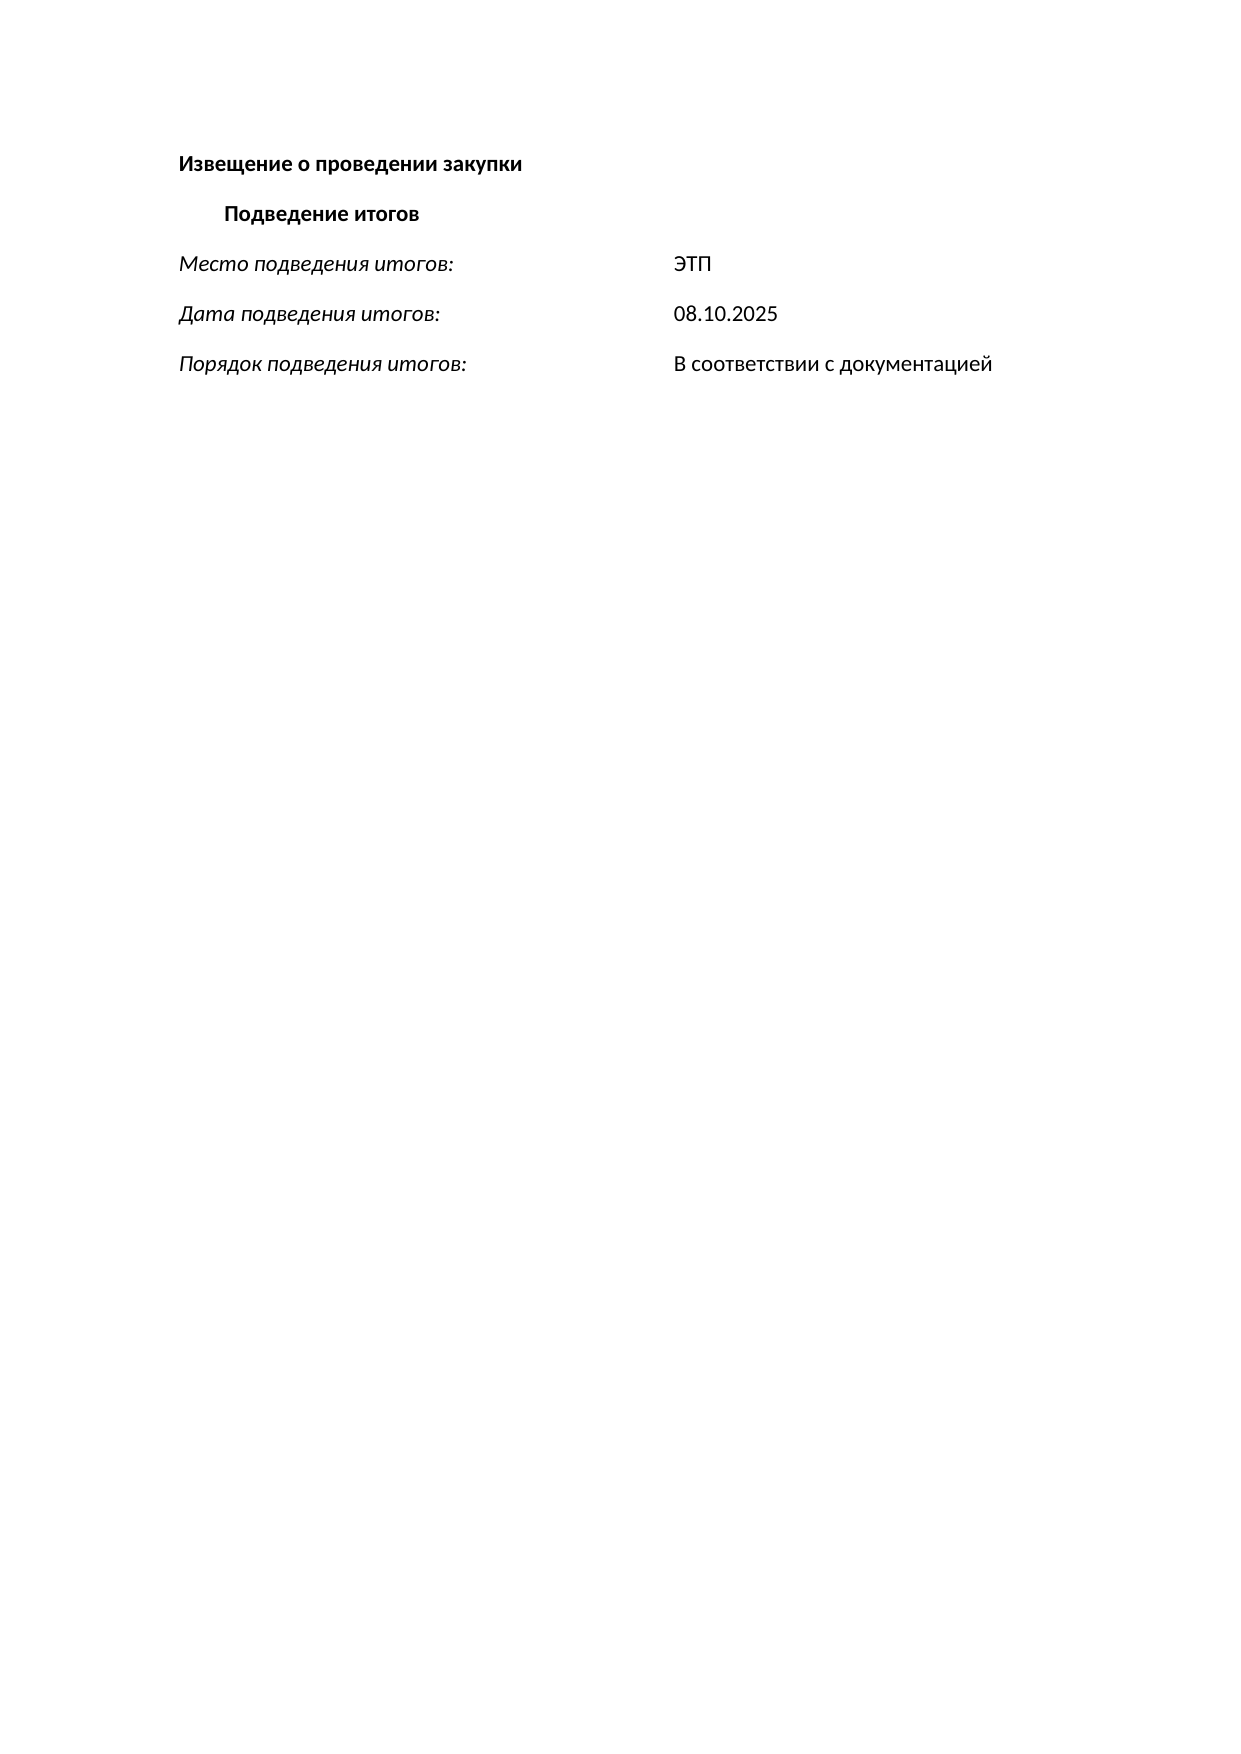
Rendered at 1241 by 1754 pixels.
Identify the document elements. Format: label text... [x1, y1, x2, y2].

table_cell 08.10.2025 [672, 298, 1152, 347]
table_cell ЭТП [672, 248, 1152, 297]
table_cell В соответствии с документацией [672, 348, 1152, 397]
table_cell Порядок подведения итогов: [177, 348, 672, 397]
table_cell Подведение итогов [177, 198, 1152, 248]
table_cell Место подведения итогов: [177, 248, 672, 297]
table_cell Дата подведения итогов: [177, 298, 672, 347]
table_header Извещение о проведении закупки [177, 118, 1152, 198]
